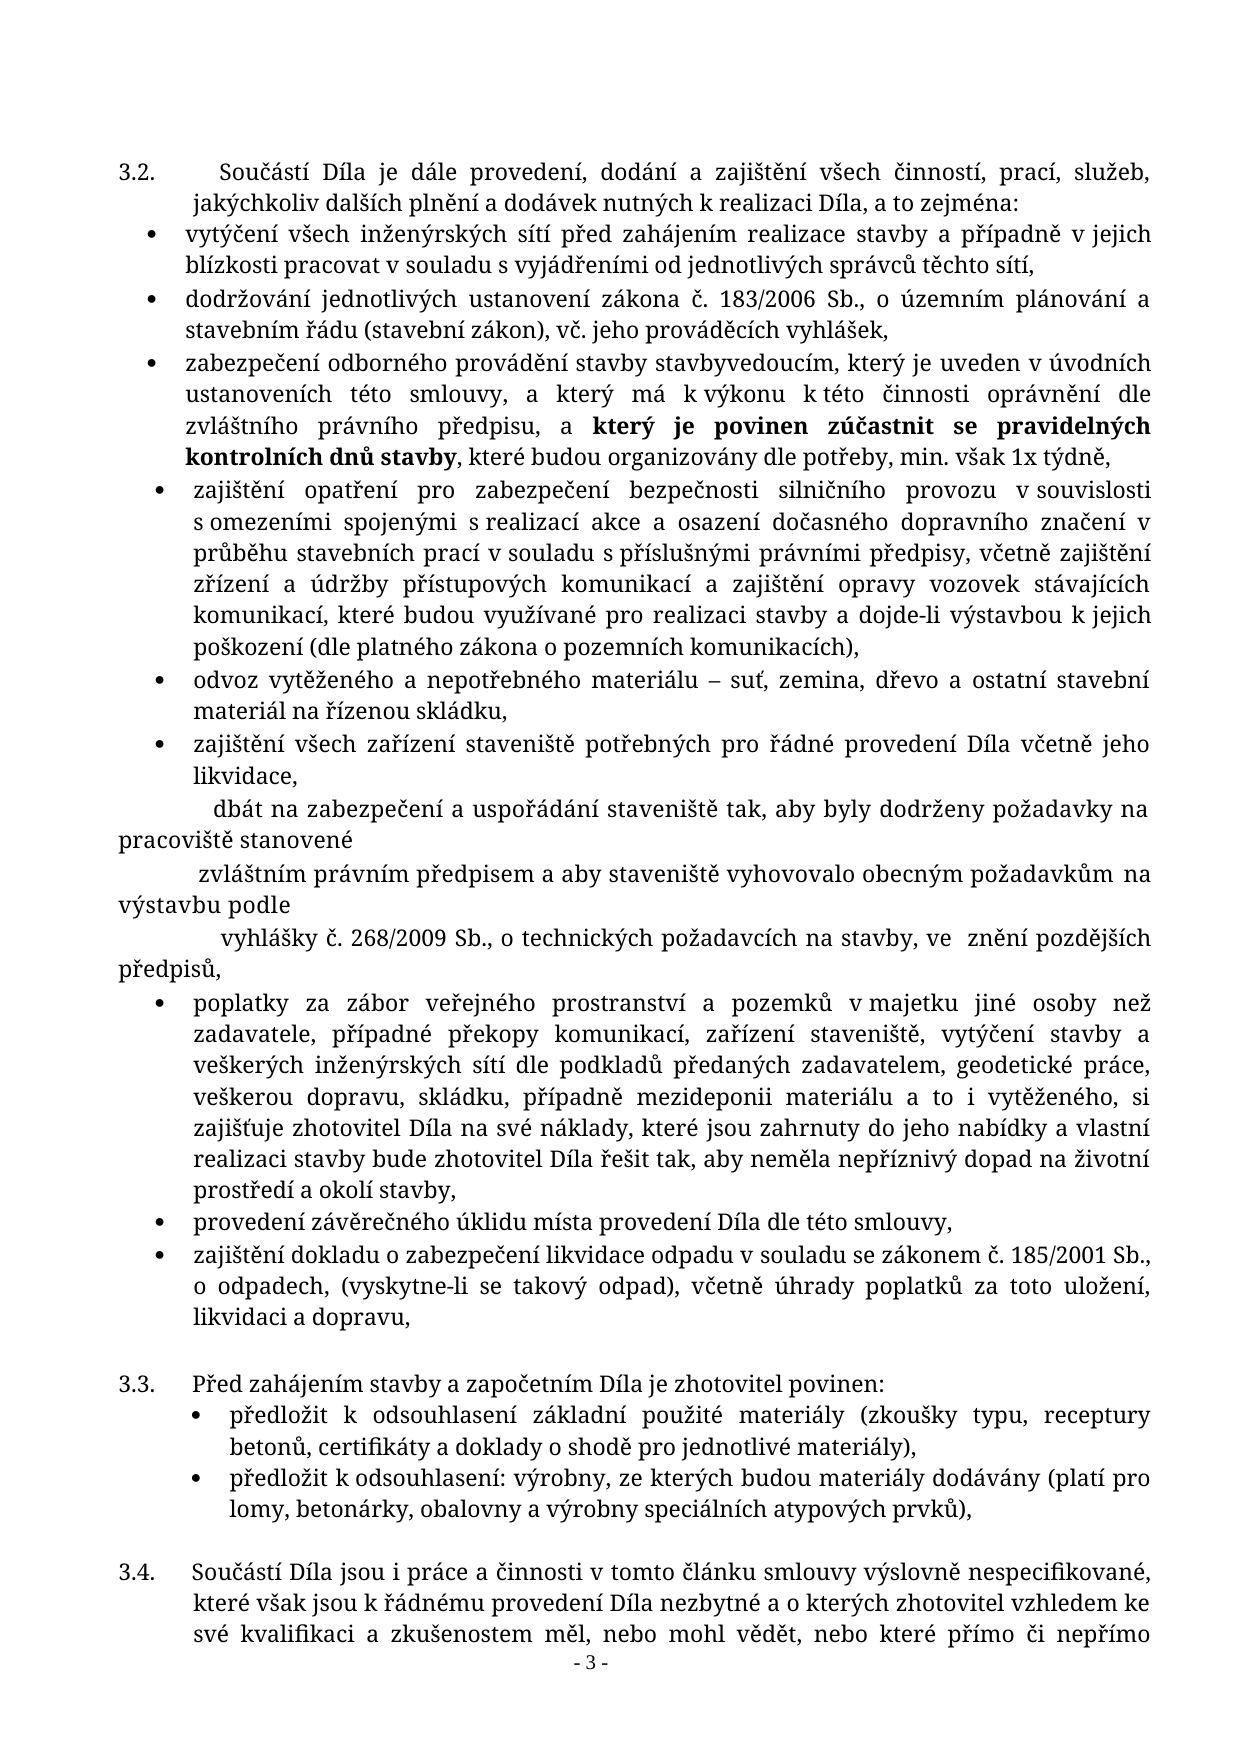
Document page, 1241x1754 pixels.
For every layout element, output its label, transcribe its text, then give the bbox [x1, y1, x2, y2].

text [118, 1555, 1152, 1649]
list předložit k odsouhlasení základní použité materiály (zkoušky typu, receptury betonů, certifikáty a doklady o shodě pro jednotlivé materiály), [192, 1399, 1152, 1462]
list provedení závěrečného úklidu místa provedení Díla dle této smlouvy, [156, 1205, 1152, 1237]
list zabezpečení odborného provádění stavby stavbyvedoucím, který je uveden v úvodních ustanoveních této smlouvy, a který má k výkonu k této činnosti oprávnění dle zvláštního právního předpisu, a který je povinen zúčastnit se pravidelných kontrolních dnů stavby, které budou organizovány dle potřeby, min. však 1x týdně, [148, 347, 1152, 472]
list poplatky za zábor veřejného prostranství a pozemků v majetku jiné osoby než zadavatele, případné překopy komunikací, zařízení staveniště, vytýčení stavby a veškerých inženýrských sítí dle podkladů předaných zadavatelem, geodetické práce, veškerou dopravu, skládku, případně mezideponii materiálu a to i vytěženého, si zajišťuje zhotovitel Díla na své náklady, které jsou zahrnuty do jeho nabídky a vlastní realizaci stavby bude zhotovitel Díla řešit tak, aby neměla nepříznivý dopad na životní prostředí a okolí stavby, [156, 987, 1152, 1205]
text dbát na zabezpečení a uspořádání staveniště tak, aby byly dodrženy požadavky na pracoviště stanovené [118, 793, 1152, 855]
text 3.2. Součástí Díla je dále provedení, dodání a zajištění všech činností, prací, služeb, jakýchkoliv dalších plnění a dodávek nutných k realizaci Díla, a to zejména: [118, 155, 1152, 218]
list zajištění opatření pro zabezpečení bezpečnosti silničního provozu v souvislosti s omezeními spojenými s realizací akce a osazení dočasného dopravního značení v průběhu stavebních prací v souladu s příslušnými právními předpisy, včetně zajištění zřízení a údržby přístupových komunikací a zajištění opravy vozovek stávajících komunikací, které budou využívané pro realizaci stavby a dojde-li výstavbou k jejich poškození (dle platného zákona o pozemních komunikacích), [156, 474, 1152, 662]
text 3.3. Před zahájením stavby a započetním Díla je zhotovitel povinen: [118, 1368, 1152, 1399]
list dodržování jednotlivých ustanovení zákona č. 183/2006 Sb., o územním plánování a stavebním řádu (stavební zákon), vč. jeho prováděcích vyhlášek, [148, 282, 1152, 345]
list vytýčení všech inženýrských sítí před zahájením realizace stavby a případně v jejich blízkosti pracovat v souladu s vyjádřeními od jednotlivých správců těchto sítí, [148, 218, 1152, 280]
text zvláštním právním předpisem a aby staveniště vyhovovalo obecným požadavkům na výstavbu podle [118, 857, 1152, 920]
list předložit k odsouhlasení: výrobny, ze kterých budou materiály dodávány (platí pro lomy, betonárky, obalovny a výrobny speciálních atypových prvků), [192, 1462, 1152, 1524]
text vyhlášky č. 268/2009 Sb., o technických požadavcích na stavby, ve znění pozdějších předpisů, [118, 922, 1152, 984]
list odvoz vytěženého a nepotřebného materiálu – suť, zemina, dřevo a ostatní stavební materiál na řízenou skládku, [156, 664, 1152, 726]
list zajištění dokladu o zabezpečení likvidace odpadu v souladu se zákonem č. 185/2001 Sb., o odpadech, (vyskytne-li se takový odpad), včetně úhrady poplatků za toto uložení, likvidaci a dopravu, [156, 1239, 1152, 1332]
list zajištění všech zařízení staveniště potřebných pro řádné provedení Díla včetně jeho likvidace, [156, 728, 1152, 791]
